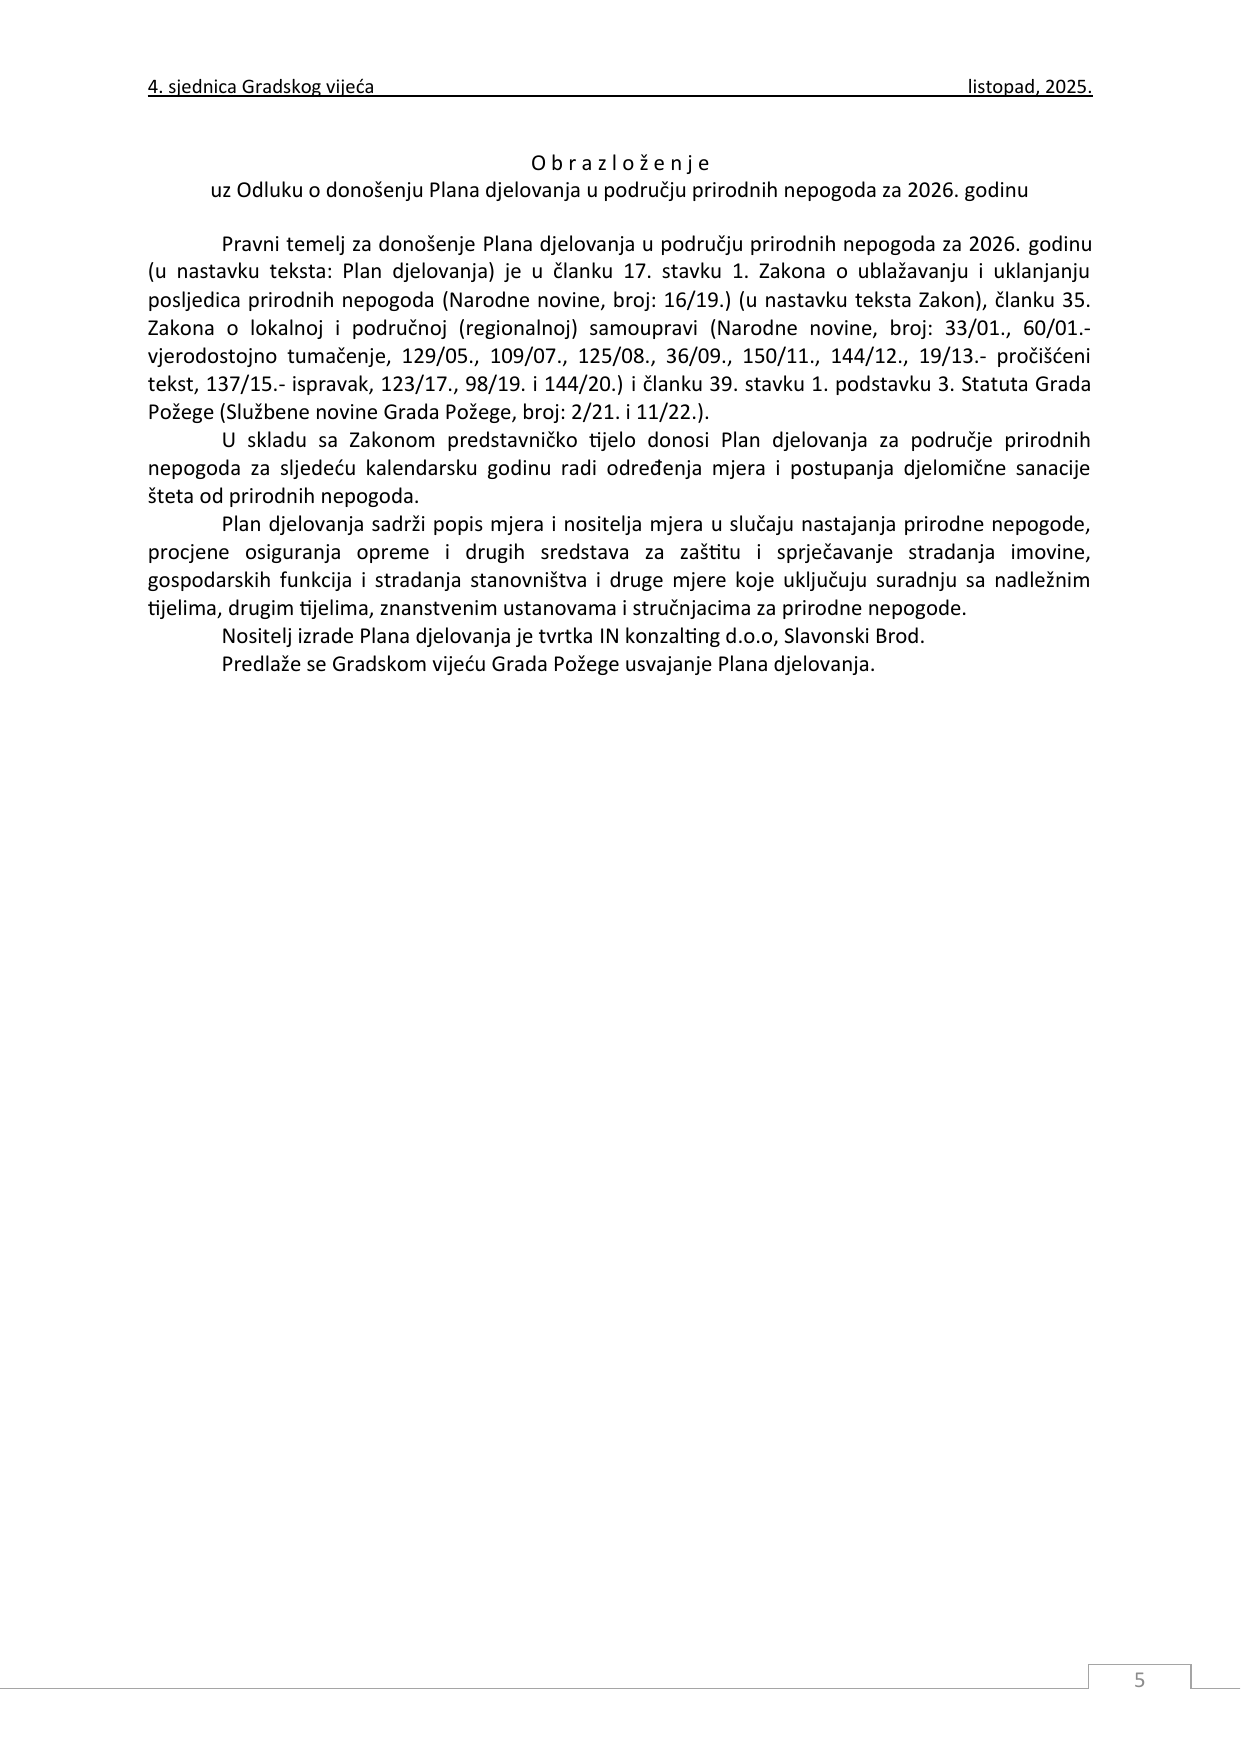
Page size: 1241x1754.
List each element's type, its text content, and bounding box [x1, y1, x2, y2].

text Pravni temelj za donošenje Plana djelovanja u području prirodnih nepogoda za 2026. godinu (u nastavku teksta: Plan djelovanja) je u članku 17. stavku 1. Zakona o ublažavanju i uklanjanju posljedica prirodnih nepogoda (Narodne novine, broj: 16/19.) (u nastavku teksta Zakon), članku 35. Zakona o lokalnoj i područnoj (regionalnoj) samoupravi (Narodne novine, broj: 33/01., 60/01.- vjerodostojno tumačenje, 129/05., 109/07., 125/08., 36/09., 150/11., 144/12., 19/13.- pročišćeni tekst, 137/15.- ispravak, 123/17., 98/19. i 144/20.) i članku 39. stavku 1. podstavku 3. Statuta Grada Požege (Službene novine Grada Požege, broj: 2/21. i 11/22.). [148, 229, 1093, 425]
text Predlaže se Gradskom vijeću Grada Požege usvajanje Plana djelovanja. [148, 649, 1093, 677]
text Plan djelovanja sadrži popis mjera i nositelja mjera u slučaju nastajanja prirodne nepogode, procjene osiguranja opreme i drugih sredstava za zaštitu i sprječavanje stradanja imovine, gospodarskih funkcija i stradanja stanovništva i druge mjere koje uključuju suradnju sa nadležnim tijelima, drugim tijelima, znanstvenim ustanovama i stručnjacima za prirodne nepogode. [148, 509, 1093, 621]
text U skladu sa Zakonom predstavničko tijelo donosi Plan djelovanja za područje prirodnih nepogoda za sljedeću kalendarsku godinu radi određenja mjera i postupanja djelomične sanacije šteta od prirodnih nepogoda. [148, 425, 1093, 509]
text Nositelj izrade Plana djelovanja je tvrtka IN konzalting d.o.o, Slavonski Brod. [148, 621, 1093, 649]
text uz Odluku o donošenju Plana djelovanja u području prirodnih nepogoda za 2026. godinu [148, 176, 1093, 204]
text O b r a z l o ž e n j e [148, 148, 1093, 176]
